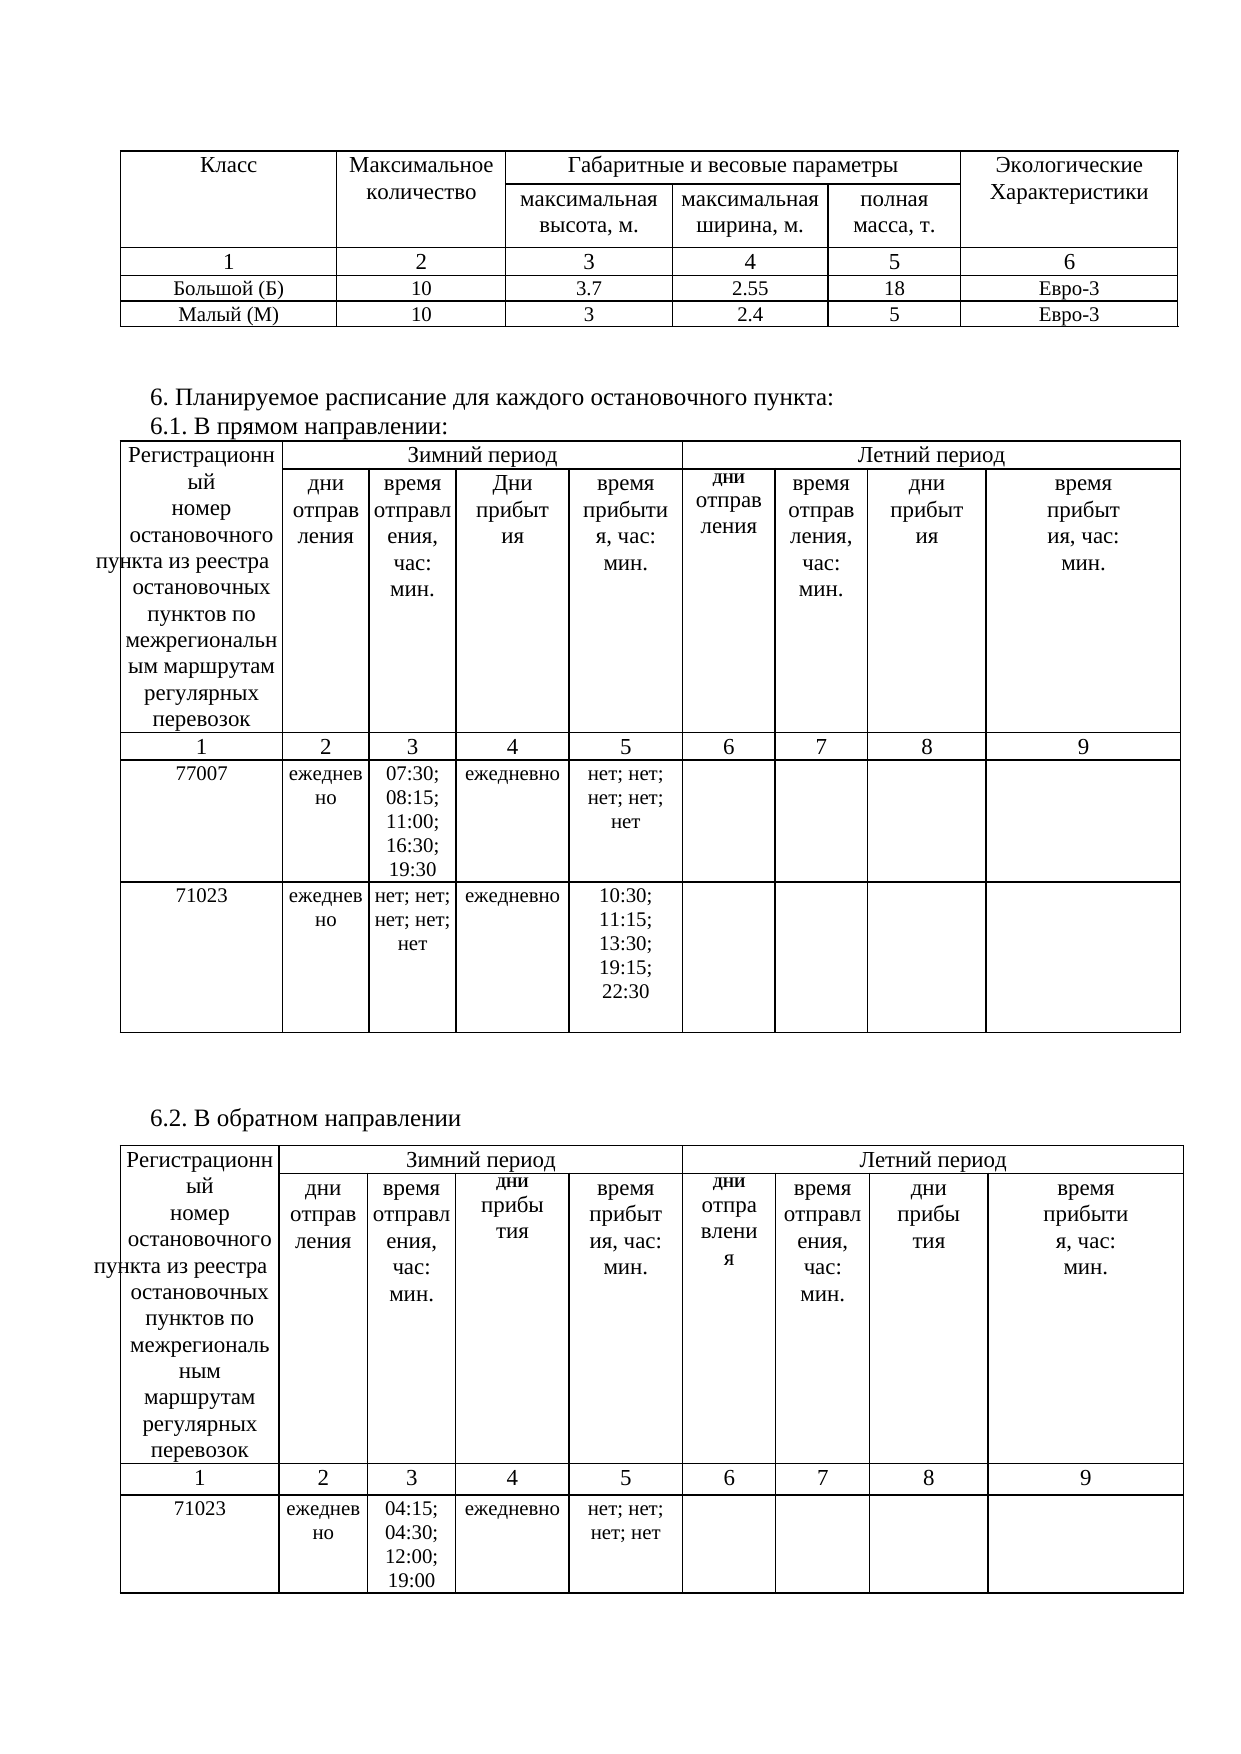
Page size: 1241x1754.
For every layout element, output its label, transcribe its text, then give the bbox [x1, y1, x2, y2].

table_cell 4 [457, 733, 568, 759]
table_cell 6 [683, 1464, 775, 1494]
table_header Зимний период [280, 1146, 682, 1173]
table_cell [868, 761, 985, 881]
table_header Максимальное количество [337, 152, 505, 247]
table_cell 3 [506, 248, 672, 274]
table_cell 07:30; 08:15; 11:00; 16:30; 19:30 [370, 761, 455, 881]
table_cell [868, 883, 985, 1032]
table_cell 5 [570, 1464, 682, 1494]
table_cell [776, 1496, 869, 1592]
text 6. Планируемое расписание для каждого остановочного пункта: [150, 382, 1090, 411]
table_cell Малый (М) [121, 302, 336, 326]
table_cell время отправ ления, час: мин. [776, 470, 867, 731]
table_cell 9 [987, 733, 1180, 759]
table_cell время прибыти я, час: мин. [989, 1174, 1183, 1462]
table_cell 3 [368, 1464, 455, 1494]
table_cell 9 [989, 1464, 1183, 1494]
table_cell 8 [870, 1464, 987, 1494]
table_cell ежедневно [280, 1496, 367, 1592]
table_cell 10 [337, 276, 505, 300]
table_cell дни прибы тия [870, 1174, 987, 1462]
table_cell [683, 883, 774, 1032]
table_cell [776, 761, 867, 881]
table_cell 10:30; 11:15; 13:30; 19:15; 22:30 [570, 883, 682, 1032]
table_cell дни отправ ления [280, 1174, 367, 1462]
table_cell ежедневно [457, 883, 568, 1032]
table_cell нет; нет; нет; нет; нет [370, 883, 455, 1032]
table_header Летний период [683, 442, 1180, 468]
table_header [121, 1146, 278, 1462]
table_cell время прибыти я, час: мин. [570, 470, 682, 731]
table_cell дни прибыт ия [868, 470, 985, 731]
table_cell максимальная ширина, м. [673, 185, 827, 247]
table_cell время прибыт ия, час: мин. [570, 1174, 682, 1462]
table_cell ежедневно [283, 883, 368, 1032]
table_cell 3 [506, 302, 672, 326]
table_cell 5 [829, 302, 960, 326]
table_cell [987, 761, 1180, 881]
table_cell 1 [121, 248, 336, 274]
table_cell 2.4 [673, 302, 827, 326]
table_cell время отправл ения, час: мин. [370, 470, 455, 731]
table_header Габаритные и весовые параметры [506, 152, 960, 183]
text 6.1. В прямом направлении: [150, 411, 1090, 440]
table_cell 7 [776, 733, 867, 759]
table_header Класс [121, 152, 336, 247]
table_cell [683, 761, 774, 881]
table_cell 1 [121, 1464, 278, 1494]
table_cell [870, 1496, 987, 1592]
table_cell 2.55 [673, 276, 827, 300]
table_cell ДНИ прибы тия [456, 1174, 568, 1462]
table_cell 77007 [121, 761, 282, 881]
table_header Регистрационный номер остановочного пункта из реестра остановочных пунктов по межрегиональным маршрутам регулярных перевозок [121, 442, 282, 731]
table_cell 3.7 [506, 276, 672, 300]
table_cell Евро-3 [961, 302, 1177, 326]
table_cell ежедневно [457, 761, 568, 881]
table_cell [776, 883, 867, 1032]
table_cell 10 [337, 302, 505, 326]
table_cell ежедневно [456, 1496, 568, 1592]
table_cell Дни прибыт ия [457, 470, 568, 731]
table_cell [989, 1496, 1183, 1592]
table_cell 6 [683, 733, 774, 759]
table_cell 71023 [121, 1496, 278, 1592]
table_cell 5 [570, 733, 682, 759]
table_cell время отправл ения, час: мин. [368, 1174, 455, 1462]
table_cell максимальная высота, м. [506, 185, 672, 247]
table_cell время прибыт ия, час: мин. [987, 470, 1180, 731]
table_cell 04:15; 04:30; 12:00; 19:00 [368, 1496, 455, 1592]
table_cell 7 [776, 1464, 869, 1494]
table_cell время отправл ения, час: мин. [776, 1174, 869, 1462]
table_cell 8 [868, 733, 985, 759]
table_cell 71023 [121, 883, 282, 1032]
table_cell ДНИ отпра влени я [683, 1174, 775, 1462]
table_cell ДНИ отправ ления [683, 470, 774, 731]
table_cell 2 [280, 1464, 367, 1494]
table_header Экологические Характеристики [961, 152, 1177, 247]
table_cell 1 [121, 733, 282, 759]
table_cell Евро-3 [961, 276, 1177, 300]
table_header Летний период [683, 1146, 1183, 1173]
table_cell 4 [673, 248, 827, 274]
table_cell ежедневно [283, 761, 368, 881]
table_cell Большой (Б) [121, 276, 336, 300]
table_cell 4 [456, 1464, 568, 1494]
table_cell нет; нет; нет; нет; нет [570, 761, 682, 881]
table_cell полная масса, т. [829, 185, 960, 247]
text 6.2. В обратном направлении [150, 1103, 1090, 1132]
table_cell 6 [961, 248, 1177, 274]
table_cell 3 [370, 733, 455, 759]
table_cell [987, 883, 1180, 1032]
table_cell нет; нет; нет; нет [570, 1496, 682, 1592]
table_cell 2 [283, 733, 368, 759]
table_cell 5 [829, 248, 960, 274]
table_cell 18 [829, 276, 960, 300]
table_cell [683, 1496, 775, 1592]
table_header Зимний период [283, 442, 682, 468]
table_cell 2 [337, 248, 505, 274]
table_cell дни отправ ления [283, 470, 368, 731]
